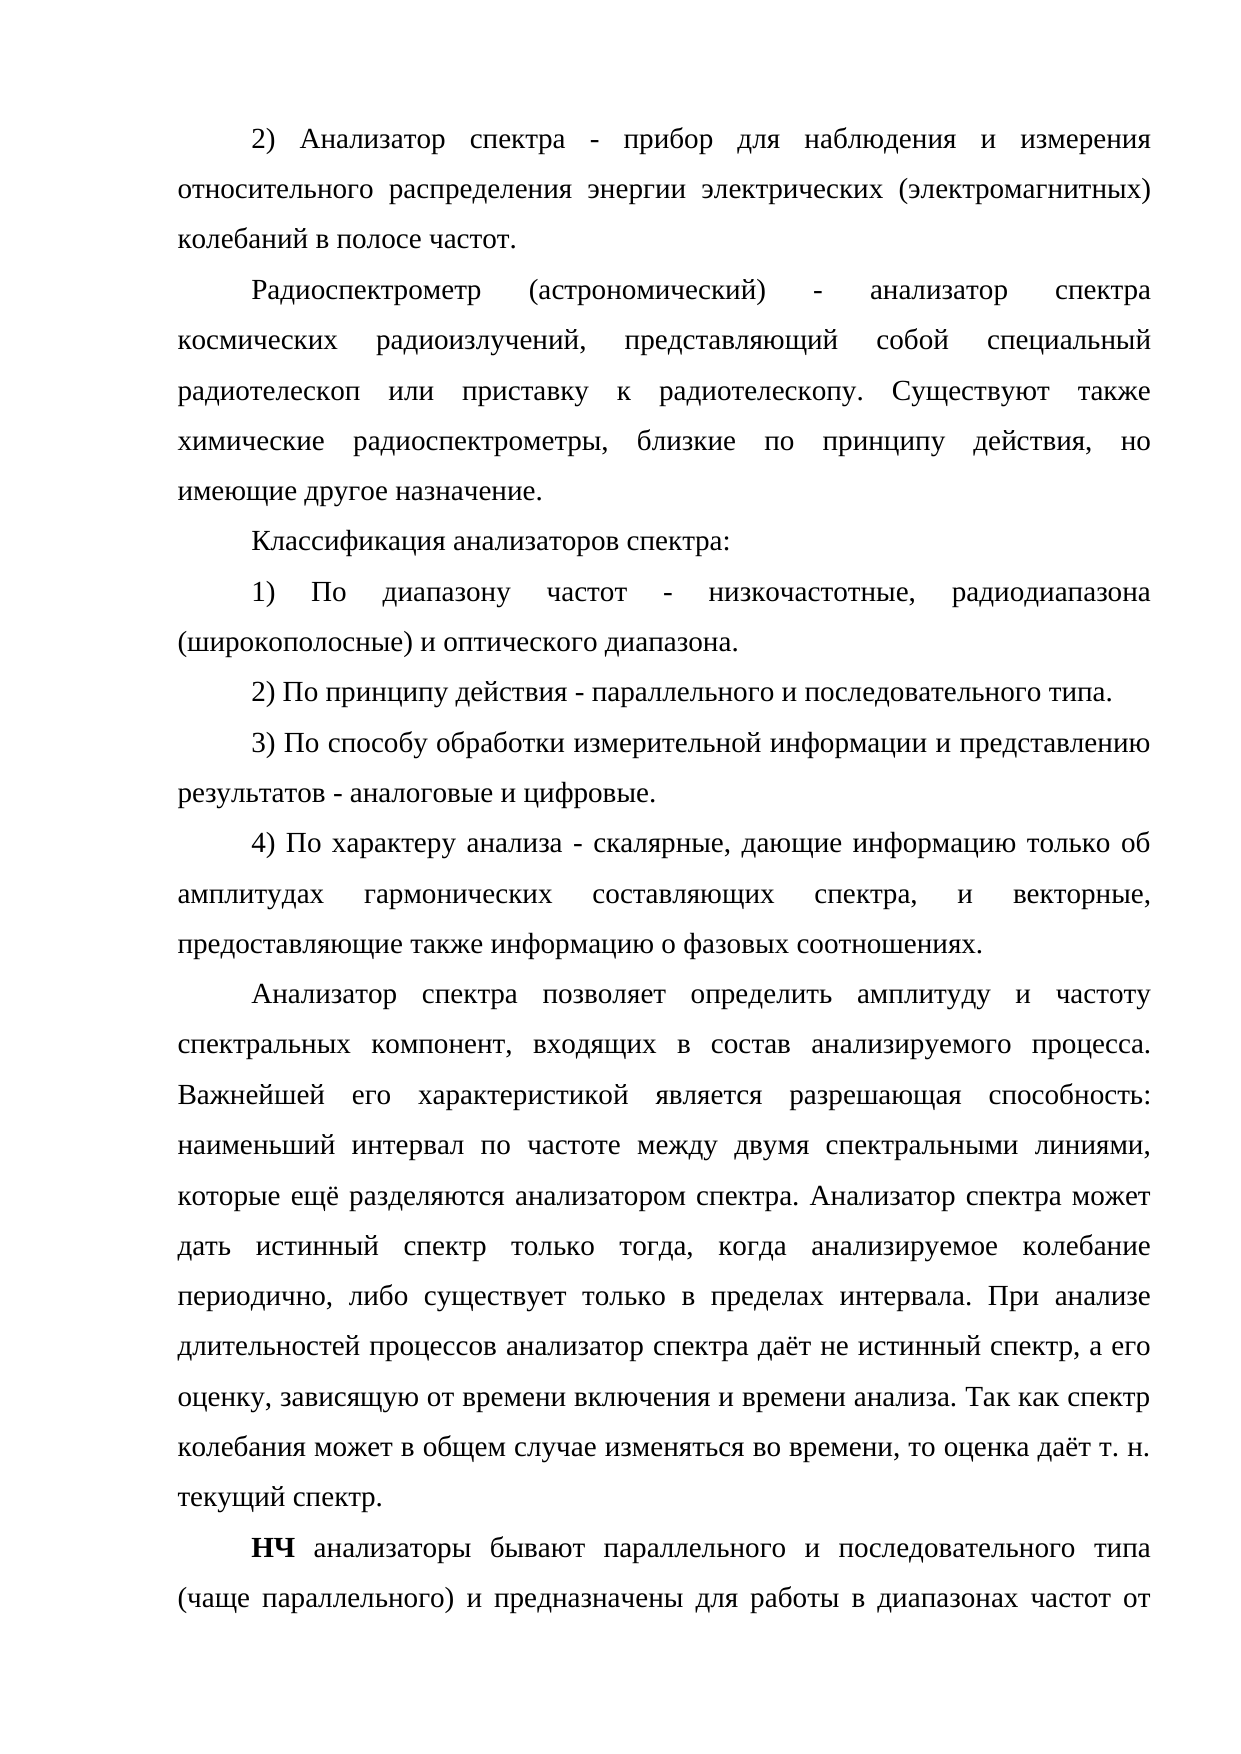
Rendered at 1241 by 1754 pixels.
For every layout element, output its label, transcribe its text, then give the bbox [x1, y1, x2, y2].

text 2) Анализатор спектра - прибор для наблюдения и измерения относительного распределения энергии электрических (электромагнитных) колебаний в полосе частот. [177, 121, 1152, 255]
text Анализатор спектра позволяет определить амплитуду и частоту спектральных компонент, входящих в состав анализируемого процесса. Важнейшей его характеристикой является разрешающая способность: наименьший интервал по частоте между двумя спектральными линиями, которые ещё разделяются анализатором спектра. Анализатор спектра может дать истинный спектр только тогда, когда анализируемое колебание периодично, либо существует только в пределах интервала. При анализе длительностей процессов анализатор спектра даёт не истинный спектр, а его оценку, зависящую от времени включения и времени анализа. Так как спектр колебания может в общем случае изменяться во времени, то оценка даёт т. н. текущий спектр. [177, 976, 1152, 1513]
text 3) По способу обработки измерительной информации и представлению результатов - аналоговые и цифровые. [177, 725, 1152, 809]
text 2) По принципу действия - параллельного и последовательного типа. [177, 674, 1152, 708]
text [177, 1530, 1152, 1614]
text Классификация анализаторов спектра: [177, 523, 1152, 557]
text 1) По диапазону частот - низкочастотные, радиодиапазона (широкополосные) и оптического диапазона. [177, 574, 1152, 658]
text 4) По характеру анализа - скалярные, дающие информацию только об амплитудах гармонических составляющих спектра, и векторные, предоставляющие также информацию о фазовых соотношениях. [177, 825, 1152, 959]
text Радиоспектрометр (астрономический) - анализатор спектра космических радиоизлучений, представляющий собой специальный радиотелескоп или приставку к радиотелескопу. Существуют также химические радиоспектрометры, близкие по принципу действия, но имеющие другое назначение. [177, 272, 1152, 507]
